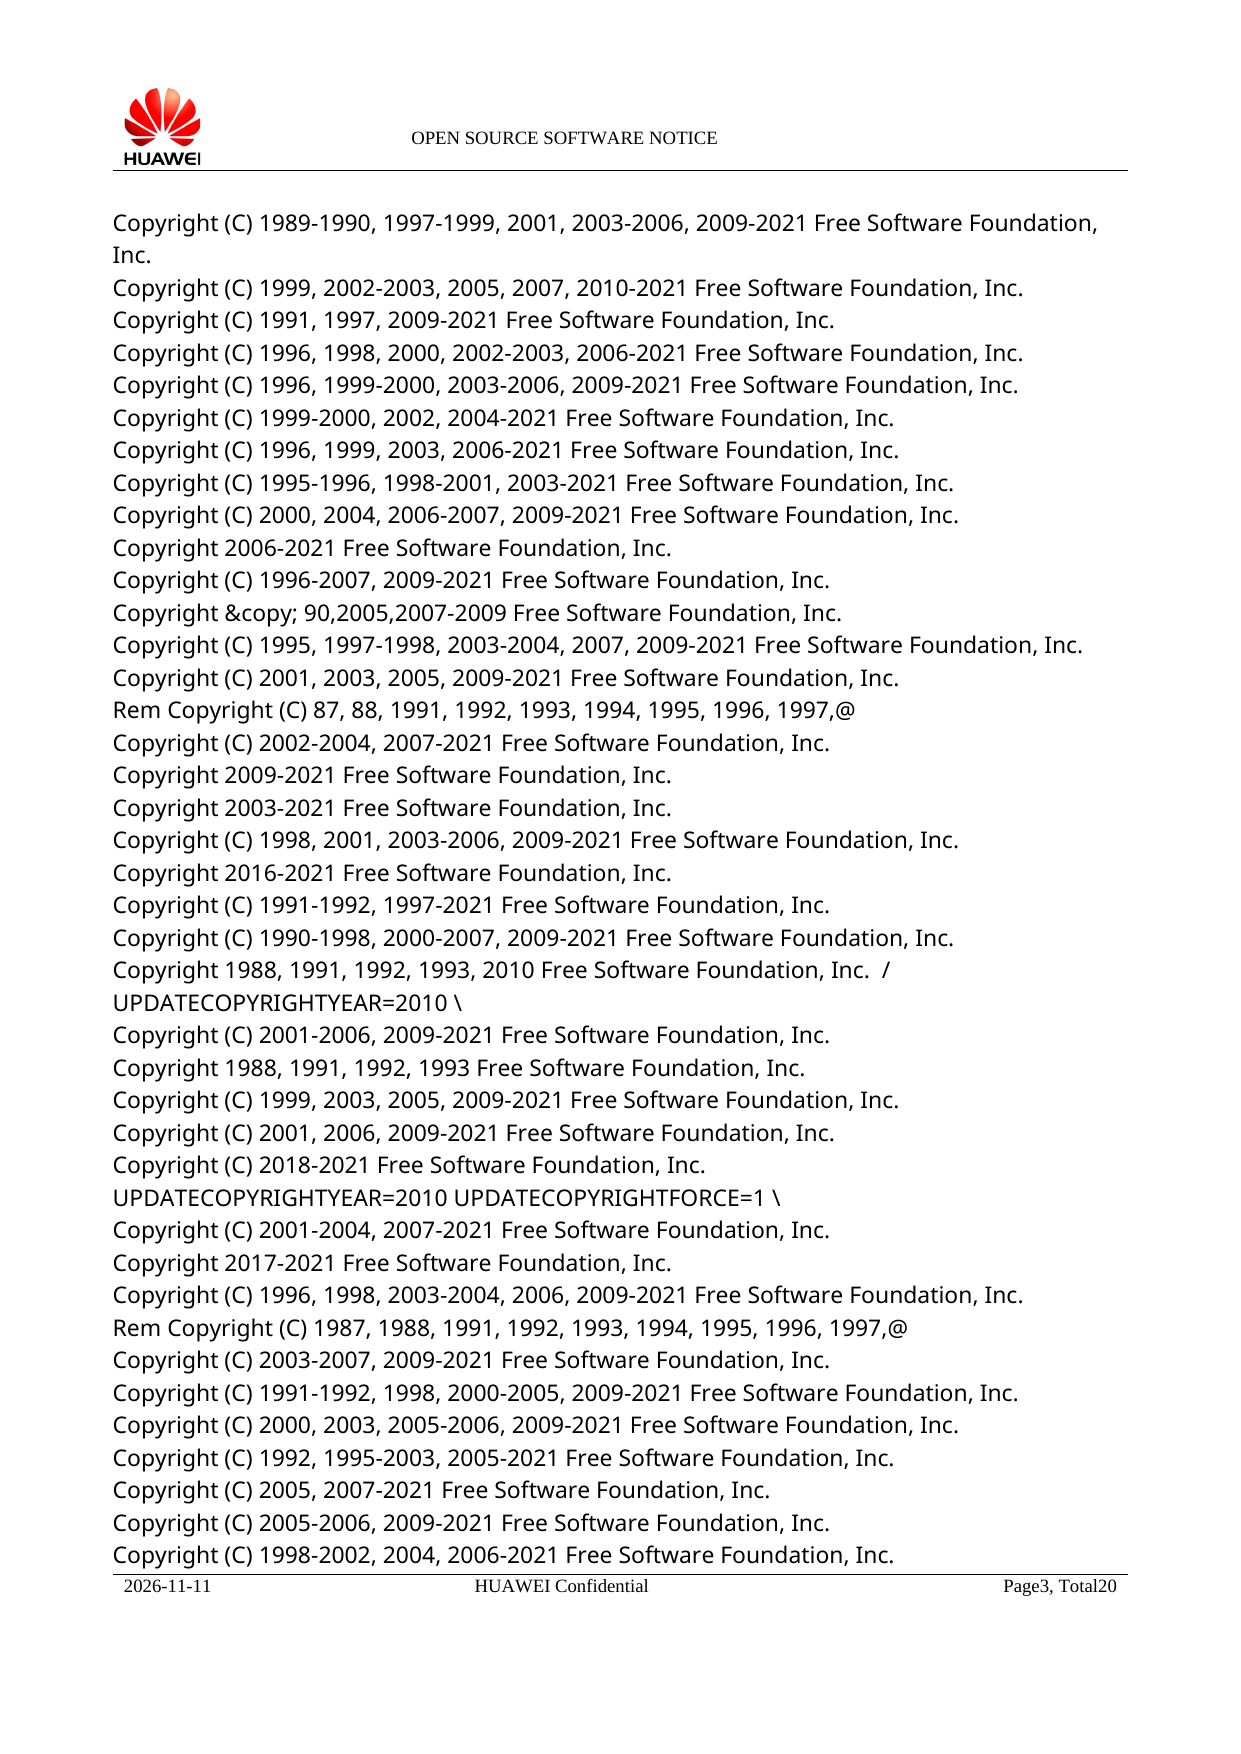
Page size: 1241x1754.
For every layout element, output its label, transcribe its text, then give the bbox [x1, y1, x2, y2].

picture [124, 88, 201, 165]
